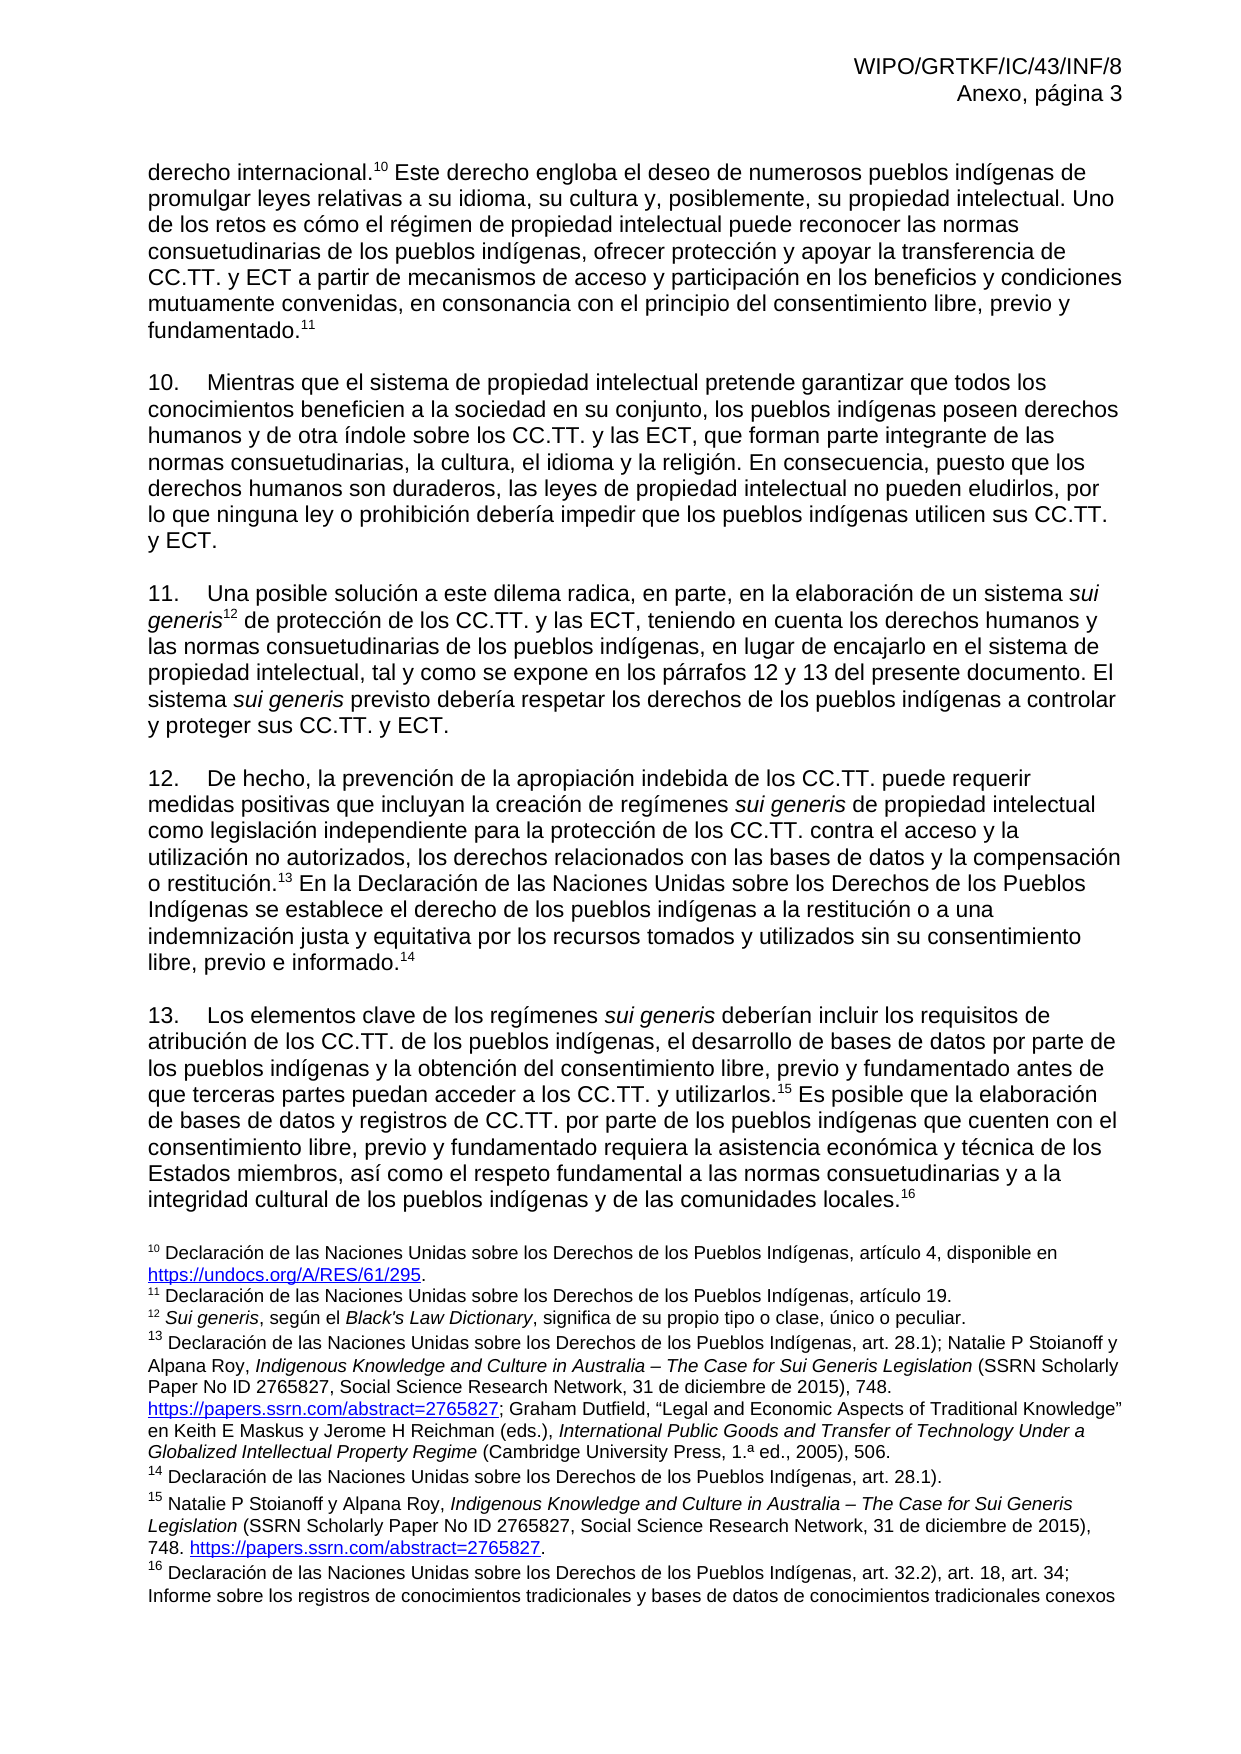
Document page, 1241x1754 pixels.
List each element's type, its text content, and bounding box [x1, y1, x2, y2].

list Una posible solución a este dilema radica, en parte, en la elaboración de un sistema sui generis de protección de los CC.TT. y las ECT, teniendo en cuenta los derechos humanos y las normas consuetudinarias de los pueblos indígenas, en lugar de encajarlo en el sistema de propiedad intelectual, tal y como se expone en los párrafos 12 y 13 del presente documento. El sistema sui generis previsto debería respetar los derechos de los pueblos indígenas a controlar y proteger sus CC.TT. y ECT. [148, 580, 1122, 738]
list Mientras que el sistema de propiedad intelectual pretende garantizar que todos los conocimientos beneficien a la sociedad en su conjunto, los pueblos indígenas poseen derechos humanos y de otra índole sobre los CC.TT. y las ECT, que forman parte integrante de las normas consuetudinarias, la cultura, el idioma y la religión. En consecuencia, puesto que los derechos humanos son duraderos, las leyes de propiedad intelectual no pueden eludirlos, por lo que ninguna ley o prohibición debería impedir que los pueblos indígenas utilicen sus CC.TT. y ECT. [148, 369, 1122, 554]
list Si bien el “equilibrio” es justificable en un contexto en el que intervienen individuos y entidades corporativas, el concepto puede socavar a los pueblos indígenas que poseen sus CC.TT. y ECT de forma colectiva y que tienen derecho a la autodeterminación según el derecho internacional. Este derecho engloba el deseo de numerosos pueblos indígenas de promulgar leyes relativas a su idioma, su cultura y, posiblemente, su propiedad intelectual. Uno de los retos es cómo el régimen de propiedad intelectual puede reconocer las normas consuetudinarias de los pueblos indígenas, ofrecer protección y apoyar la transferencia de CC.TT. y ECT a partir de mecanismos de acceso y participación en los beneficios y condiciones mutuamente convenidas, en consonancia con el principio del consentimiento libre, previo y fundamentado. [148, 158, 1122, 343]
list Los elementos clave de los regímenes sui generis deberían incluir los requisitos de atribución de los CC.TT. de los pueblos indígenas, el desarrollo de bases de datos por parte de los pueblos indígenas y la obtención del consentimiento libre, previo y fundamentado antes de que terceras partes puedan acceder a los CC.TT. y utilizarlos. Es posible que la elaboración de bases de datos y registros de CC.TT. por parte de los pueblos indígenas que cuenten con el consentimiento libre, previo y fundamentado requiera la asistencia económica y técnica de los Estados miembros, así como el respeto fundamental a las normas consuetudinarias y a la integridad cultural de los pueblos indígenas y de las comunidades locales. [148, 1002, 1122, 1213]
list De hecho, la prevención de la apropiación indebida de los CC.TT. puede requerir medidas positivas que incluyan la creación de regímenes sui generis de propiedad intelectual como legislación independiente para la protección de los CC.TT. contra el acceso y la utilización no autorizados, los derechos relacionados con las bases de datos y la compensación o restitución. En la Declaración de las Naciones Unidas sobre los Derechos de los Pueblos Indígenas se establece el derecho de los pueblos indígenas a la restitución o a una indemnización justa y equitativa por los recursos tomados y utilizados sin su consentimiento libre, previo e informado. [148, 765, 1122, 976]
